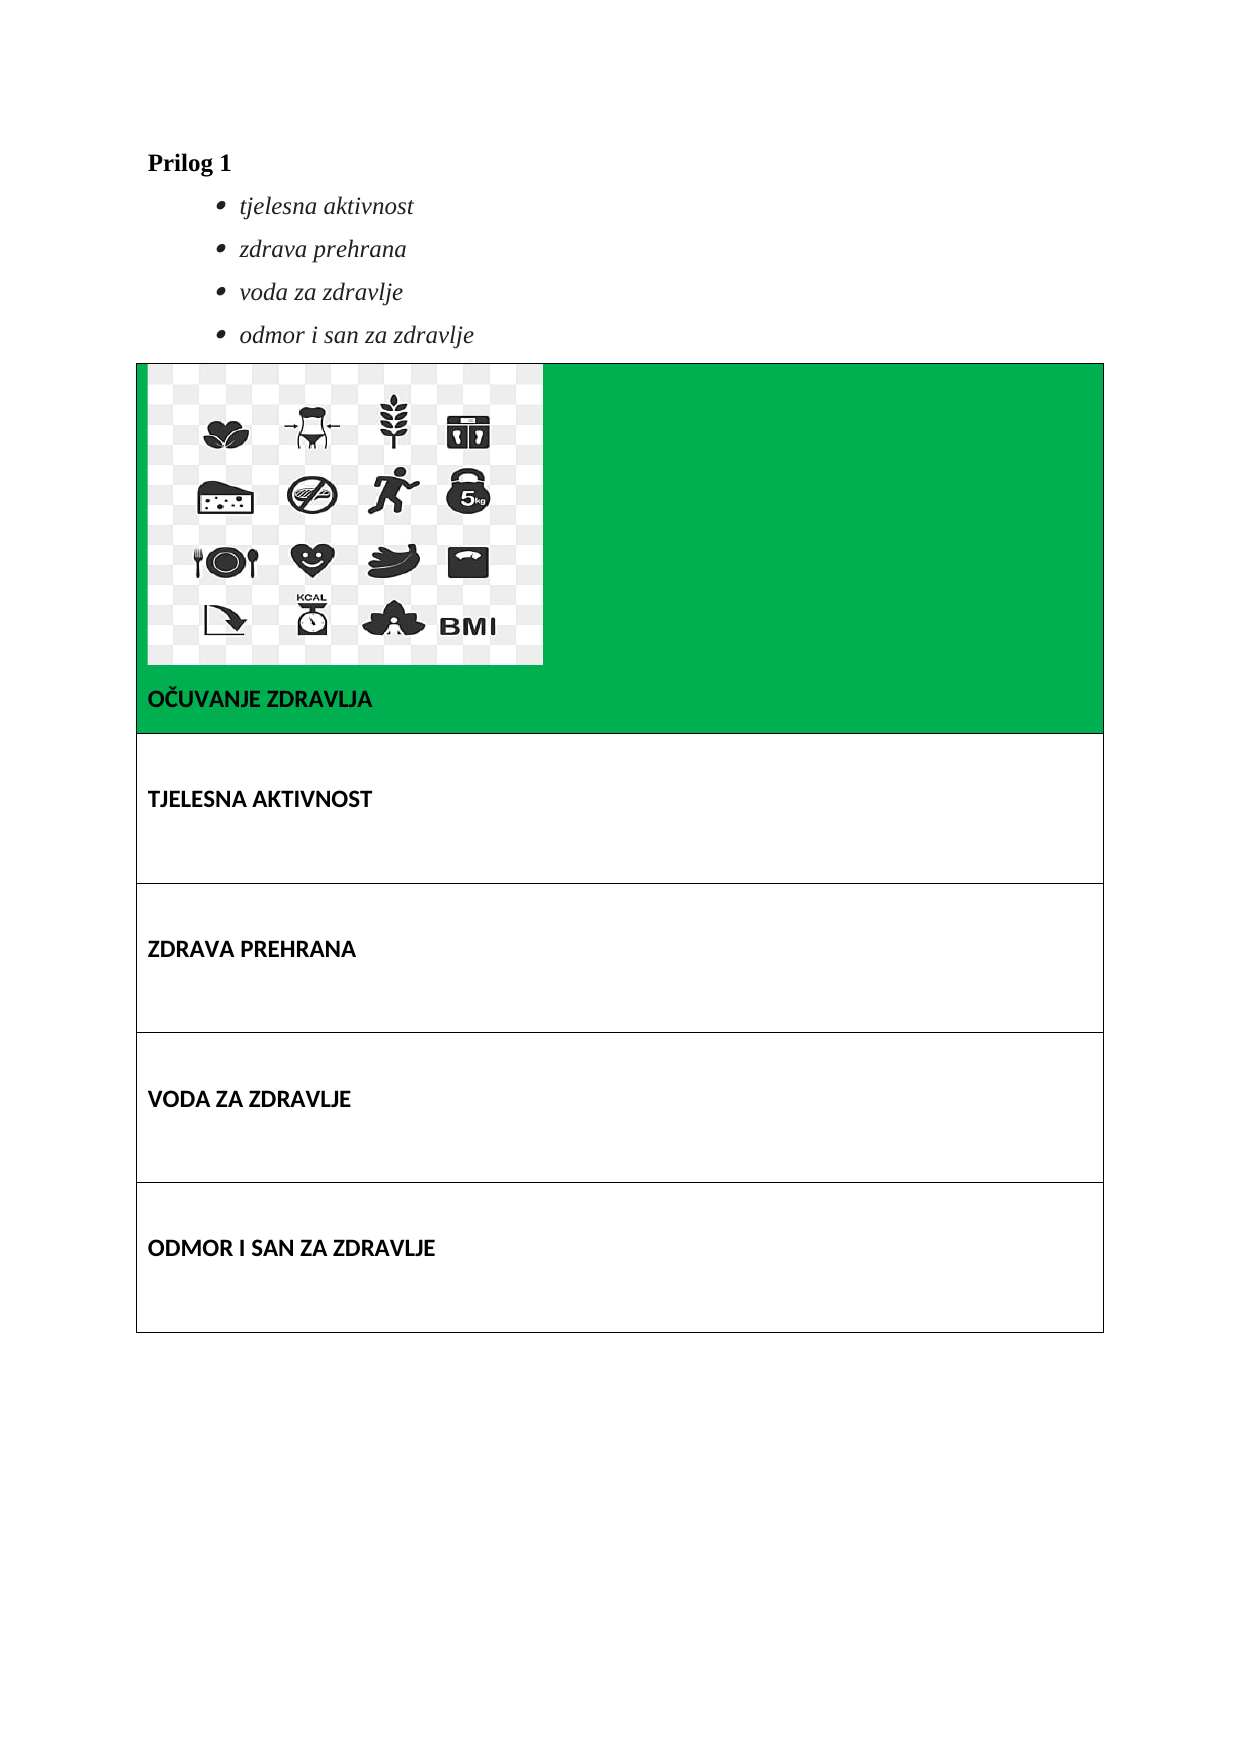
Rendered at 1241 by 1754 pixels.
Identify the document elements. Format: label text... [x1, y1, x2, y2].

table_cell VODA ZA ZDRAVLJE [137, 1033, 1103, 1182]
list tjelesna aktivnost [214, 191, 1093, 219]
table_header OČUVANJE ZDRAVLJA [137, 364, 1103, 733]
list zdrava prehrana [214, 234, 1093, 263]
table_cell ZDRAVA PREHRANA [137, 884, 1103, 1032]
list voda za zdravlje [214, 277, 1093, 306]
picture [147, 364, 543, 665]
text Prilog 1 [148, 148, 1093, 176]
table_cell ODMOR I SAN ZA ZDRAVLJE [137, 1183, 1103, 1332]
list odmor i san za zdravlje [214, 320, 1093, 349]
table_cell TJELESNA AKTIVNOST [137, 734, 1103, 882]
